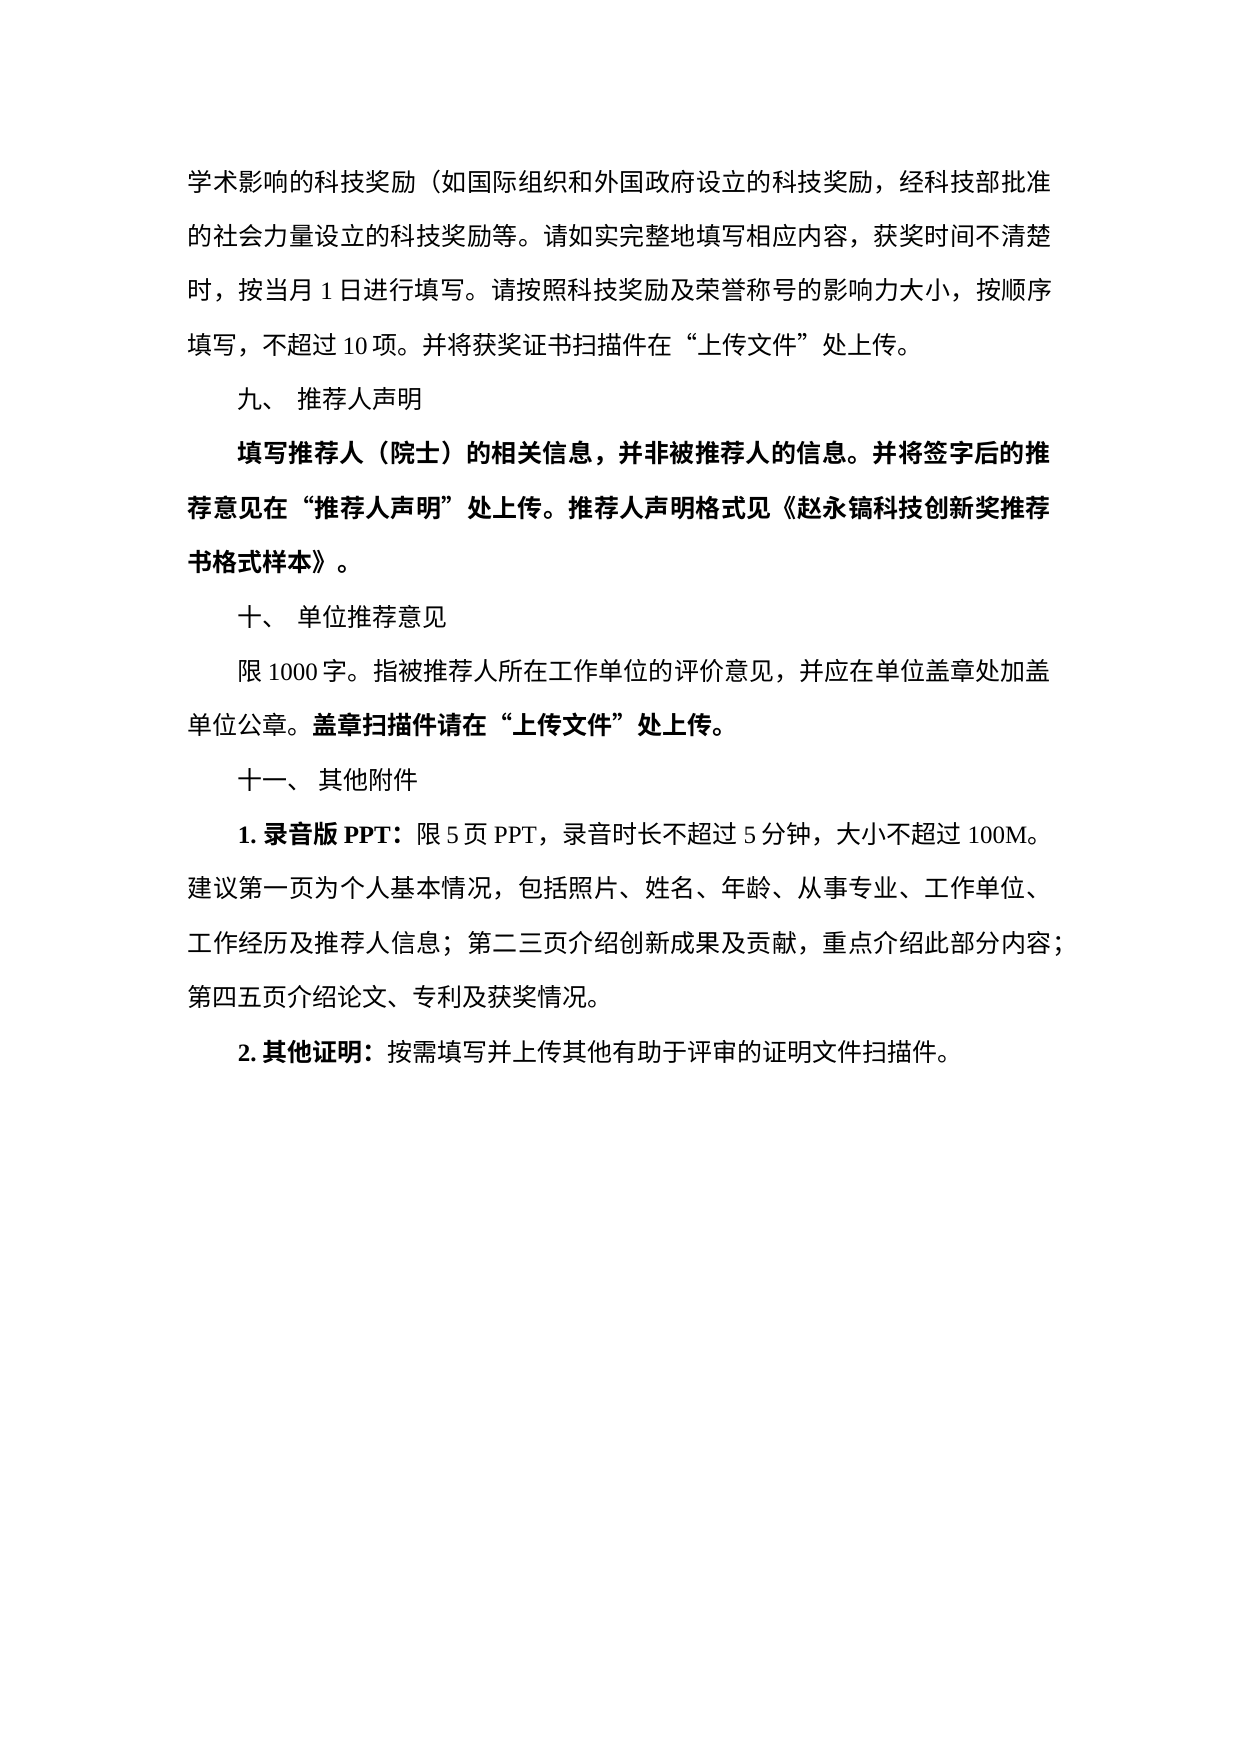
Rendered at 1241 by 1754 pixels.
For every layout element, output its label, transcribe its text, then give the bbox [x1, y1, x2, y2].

list 推荐人声明 [187, 379, 1053, 416]
list 其他附件 [187, 760, 1053, 796]
text 2. 其他证明：按需填写并上传其他有助于评审的证明文件扫描件。 [187, 1032, 1053, 1068]
list 单位推荐意见 [187, 597, 1053, 633]
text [187, 162, 1053, 361]
text 限1000字。指被推荐人所在工作单位的评价意见，并应在单位盖章处加盖单位公章。盖章扫描件请在“上传文件”处上传。 [187, 651, 1053, 742]
text 填写推荐人（院士）的相关信息，并非被推荐人的信息。并将签字后的推荐意见在“推荐人声明”处上传。推荐人声明格式见《赵永镐科技创新奖推荐书格式样本》。 [187, 434, 1053, 579]
text 1. 录音版PPT：限5页PPT，录音时长不超过5分钟，大小不超过100M。建议第一页为个人基本情况，包括照片、姓名、年龄、从事专业、工作单位、工作经历及推荐人信息；第二三页介绍创新成果及贡献，重点介绍此部分内容；第四五页介绍论文、专利及获奖情况。 [187, 814, 1053, 1014]
